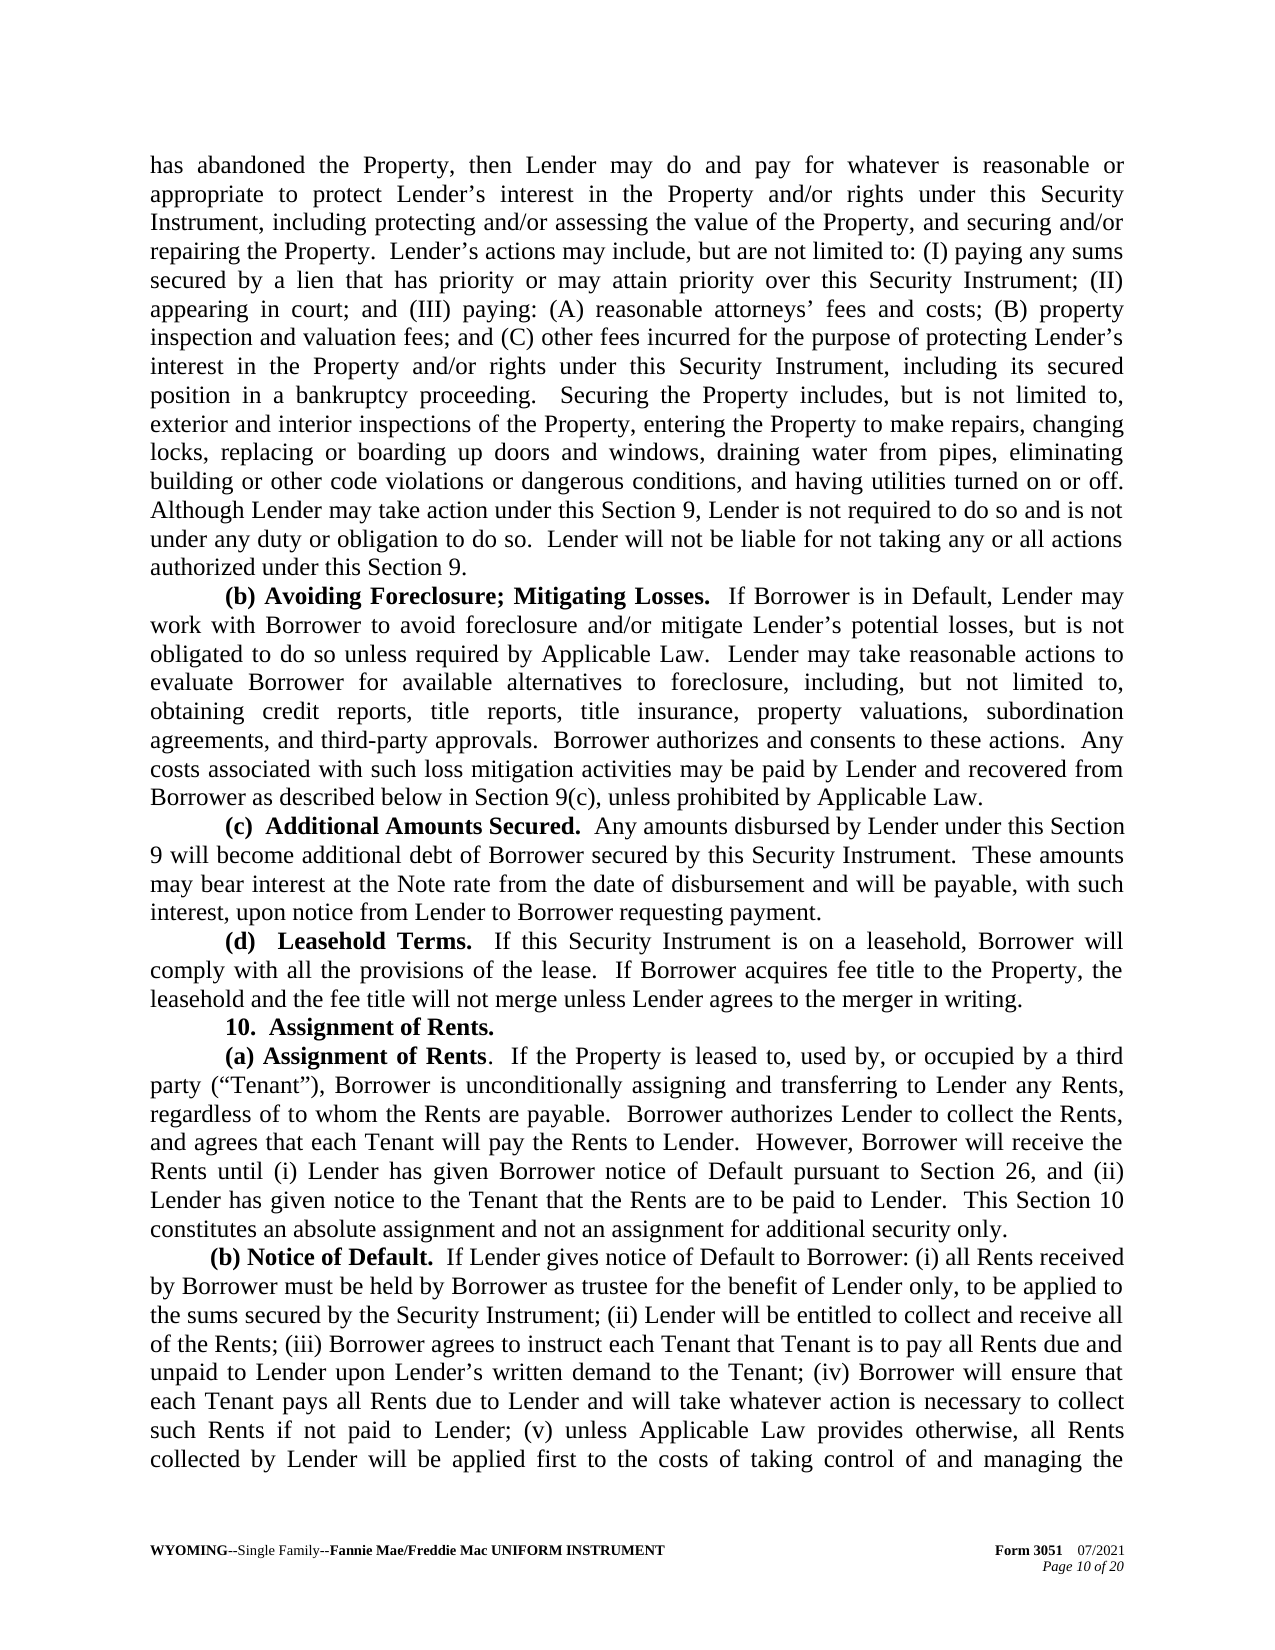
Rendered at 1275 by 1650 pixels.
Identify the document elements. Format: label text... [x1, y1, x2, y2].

text (a) Assignment of Rents. If the Property is leased to, used by, or occupied by a third party (“Tenant”), Borrower is unconditionally assigning and transferring to Lender any Rents, regardless of to whom the Rents are payable. Borrower authorizes Lender to collect the Rents, and agrees that each Tenant will pay the Rents to Lender. However, Borrower will receive the Rents until (i) Lender has given Borrower notice of Default pursuant to Section 26, and (ii) Lender has given notice to the Tenant that the Rents are to be paid to Lender. This Section 10 constitutes an absolute assignment and not an assignment for additional security only. [150, 1041, 1125, 1242]
text (c) Additional Amounts Secured. Any amounts disbursed by Lender under this Section 9 will become additional debt of Borrower secured by this Security Instrument. These amounts may bear interest at the Note rate from the date of disbursement and will be payable, with such interest, upon notice from Lender to Borrower requesting payment. [150, 811, 1125, 926]
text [150, 150, 1125, 581]
text (b) Avoiding Foreclosure; Mitigating Losses. If Borrower is in Default, Lender may work with Borrower to avoid foreclosure and/or mitigate Lender’s potential losses, but is not obligated to do so unless required by Applicable Law. Lender may take reasonable actions to evaluate Borrower for available alternatives to foreclosure, including, but not limited to, obtaining credit reports, title reports, title insurance, property valuations, subordination agreements, and third-party approvals. Borrower authorizes and consents to these actions. Any costs associated with such loss mitigation activities may be paid by Lender and recovered from Borrower as described below in Section 9(c), unless prohibited by Applicable Law. [150, 581, 1125, 811]
text 10. Assignment of Rents. [150, 1012, 1125, 1041]
text (d) Leasehold Terms. If this Security Instrument is on a leasehold, Borrower will comply with all the provisions of the lease. If Borrower acquires fee title to the Property, the leasehold and the fee title will not merge unless Lender agrees to the merger in writing. [150, 926, 1125, 1012]
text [150, 1242, 1125, 1472]
